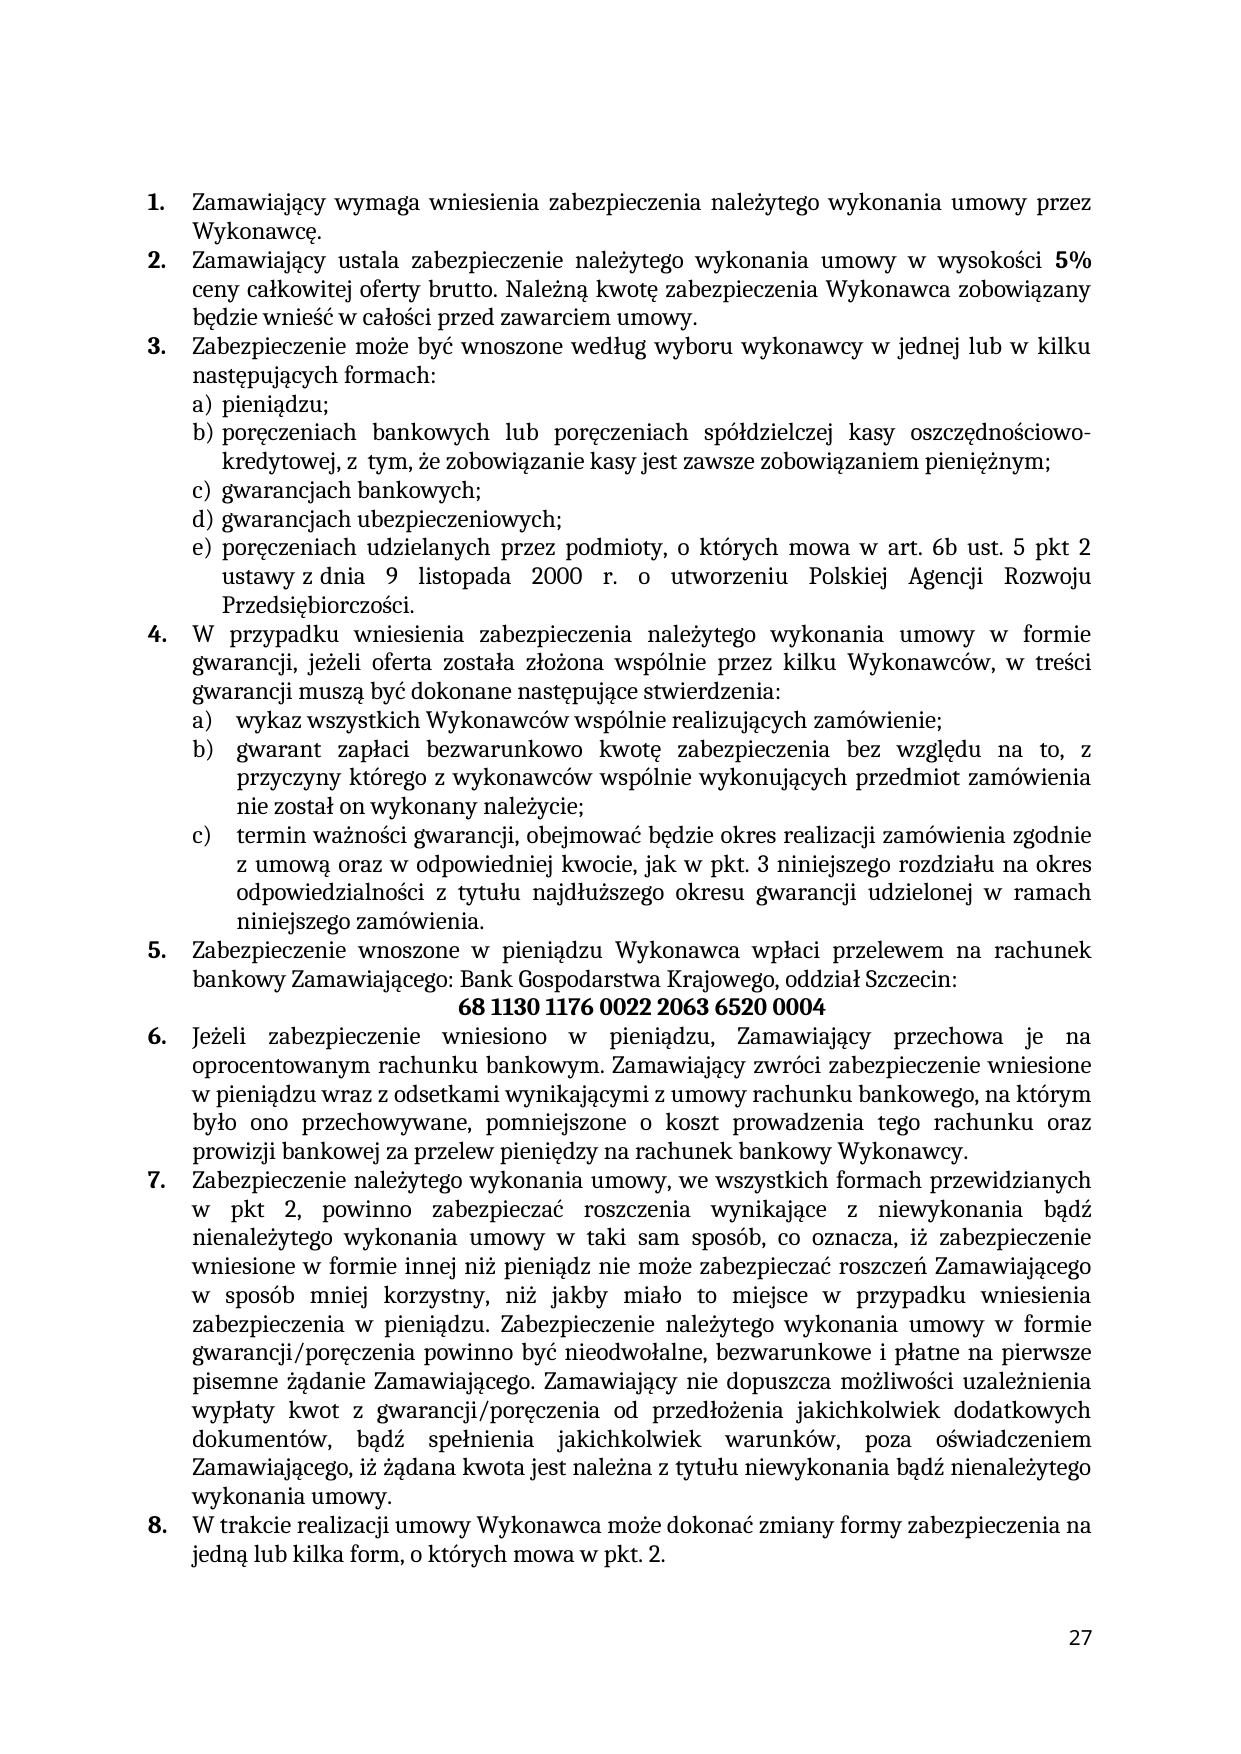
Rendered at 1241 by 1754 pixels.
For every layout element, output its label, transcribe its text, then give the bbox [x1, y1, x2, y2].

list gwarant zapłaci bezwarunkowo kwotę zabezpieczenia bez względu na to, z przyczyny którego z wykonawców wspólnie wykonujących przedmiot zamówienia nie został on wykonany należycie; [192, 734, 1092, 821]
list gwarancjach ubezpieczeniowych; [192, 504, 1092, 533]
list Zabezpieczenie wnoszone w pieniądzu Wykonawca wpłaci przelewem na rachunek bankowy Zamawiającego: Bank Gospodarstwa Krajowego, oddział Szczecin: [148, 936, 1092, 993]
list pieniądzu; [192, 389, 1092, 418]
list wykaz wszystkich Wykonawców wspólnie realizujących zamówienie; [192, 706, 1092, 734]
list Jeżeli zabezpieczenie wniesiono w pieniądzu, Zamawiający przechowa je na oprocentowanym rachunku bankowym. Zamawiający zwróci zabezpieczenie wniesione w pieniądzu wraz z odsetkami wynikającymi z umowy rachunku bankowego, na którym było ono przechowywane, pomniejszone o koszt prowadzenia tego rachunku oraz prowizji bankowej za przelew pieniędzy na rachunek bankowy Wykonawcy. [148, 1022, 1092, 1166]
list Zamawiający ustala zabezpieczenie należytego wykonania umowy w wysokości 5% ceny całkowitej oferty brutto. Należną kwotę zabezpieczenia Wykonawca zobowiązany będzie wnieść w całości przed zawarciem umowy. [148, 246, 1092, 332]
list gwarancjach bankowych; [192, 476, 1092, 504]
list poręczeniach udzielanych przez podmioty, o których mowa w art. 6b ust. 5 pkt 2 ustawy z dnia 9 listopada 2000 r. o utworzeniu Polskiej Agencji Rozwoju Przedsiębiorczości. [192, 533, 1092, 619]
list Zabezpieczenie może być wnoszone według wyboru wykonawcy w jednej lub w kilku następujących formach: [148, 332, 1092, 389]
list Zabezpieczenie należytego wykonania umowy, we wszystkich formach przewidzianych w pkt 2, powinno zabezpieczać roszczenia wynikające z niewykonania bądź nienależytego wykonania umowy w taki sam sposób, co oznacza, iż zabezpieczenie wniesione w formie innej niż pieniądz nie może zabezpieczać roszczeń Zamawiającego w sposób mniej korzystny, niż jakby miało to miejsce w przypadku wniesienia zabezpieczenia w pieniądzu. Zabezpieczenie należytego wykonania umowy w formie gwarancji/poręczenia powinno być nieodwołalne, bezwarunkowe i płatne na pierwsze pisemne żądanie Zamawiającego. Zamawiający nie dopuszcza możliwości uzależnienia wypłaty kwot z gwarancji/poręczenia od przedłożenia jakichkolwiek dodatkowych dokumentów, bądź spełnienia jakichkolwiek warunków, poza oświadczeniem Zamawiającego, iż żądana kwota jest należna z tytułu niewykonania bądź nienależytego wykonania umowy. [148, 1166, 1092, 1511]
list Zamawiający wymaga wniesienia zabezpieczenia należytego wykonania umowy przez Wykonawcę. [148, 188, 1092, 246]
list W przypadku wniesienia zabezpieczenia należytego wykonania umowy w formie gwarancji, jeżeli oferta została złożona wspólnie przez kilku Wykonawców, w treści gwarancji muszą być dokonane następujące stwierdzenia: [148, 619, 1092, 706]
list poręczeniach bankowych lub poręczeniach spółdzielczej kasy oszczędnościowo- kredytowej, z tym, że zobowiązanie kasy jest zawsze zobowiązaniem pieniężnym; [192, 418, 1092, 476]
text 68 1130 1176 0022 2063 6520 0004 [192, 993, 1092, 1022]
list termin ważności gwarancji, obejmować będzie okres realizacji zamówienia zgodnie z umową oraz w odpowiedniej kwocie, jak w pkt. 3 niniejszego rozdziału na okres odpowiedzialności z tytułu najdłuższego okresu gwarancji udzielonej w ramach niniejszego zamówienia. [192, 821, 1092, 936]
list W trakcie realizacji umowy Wykonawca może dokonać zmiany formy zabezpieczenia na jedną lub kilka form, o których mowa w pkt. 2. [148, 1511, 1092, 1568]
